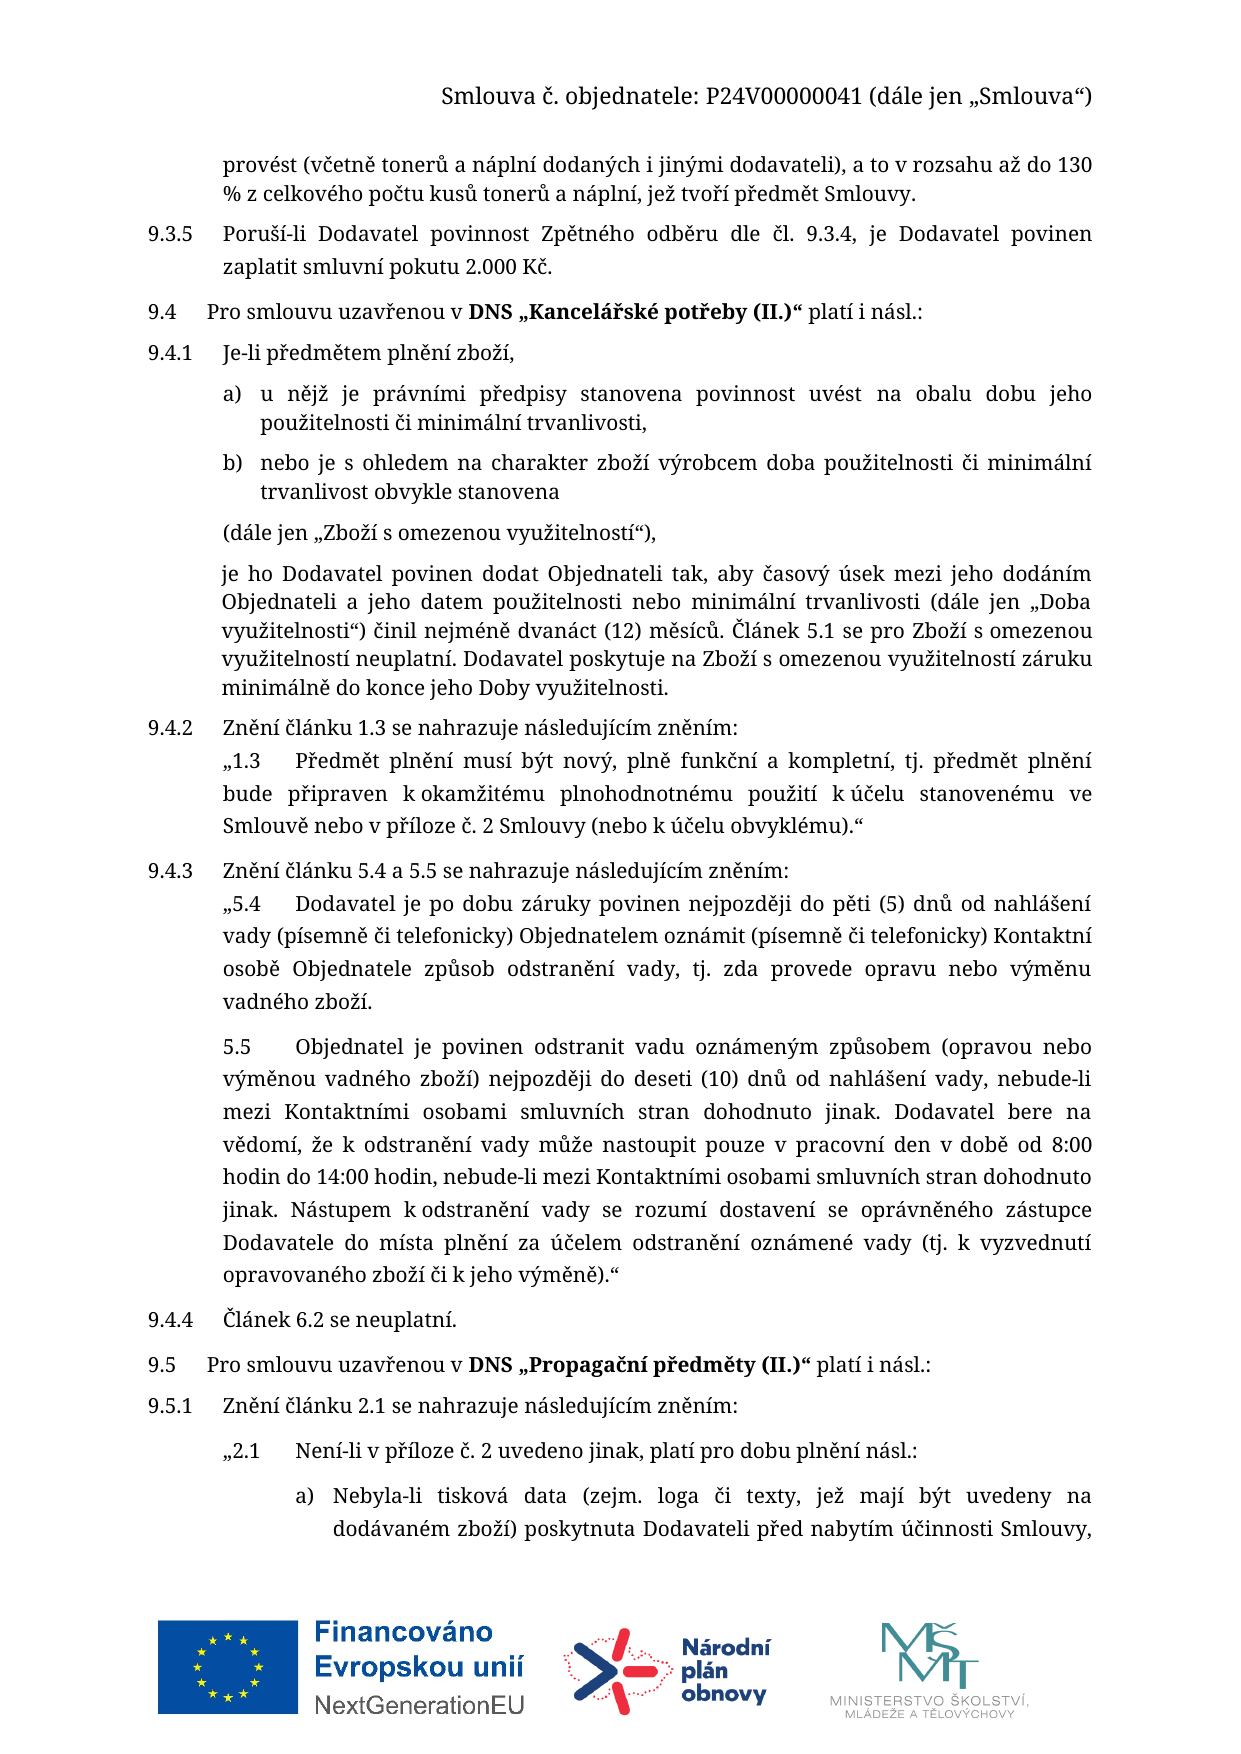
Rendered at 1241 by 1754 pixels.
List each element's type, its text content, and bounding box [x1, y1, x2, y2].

picture [820, 1616, 1039, 1726]
list „5.4 Dodavatel je po dobu záruky povinen nejpozději do pěti (5) dnů od nahlášení vady (písemně či telefonicky) Objednatelem oznámit (písemně či telefonicky) Kontaktní osobě Objednatele způsob odstranění vady, tj. zda provede opravu nebo výměnu vadného zboží. [223, 889, 1093, 1015]
list Znění článku 2.1 se nahrazuje následujícím zněním: [148, 1391, 1093, 1420]
list nebo je s ohledem na charakter zboží výrobcem doba použitelnosti či minimální trvanlivost obvykle stanovena [223, 448, 1093, 505]
text je ho Dodavatel povinen dodat Objednateli tak, aby časový úsek mezi jeho dodáním Objednateli a jeho datem použitelnosti nebo minimální trvanlivosti (dále jen „Doba využitelnosti“) činil nejméně dvanáct (12) měsíců. Článek 5.1 se pro Zboží s omezenou využitelností neuplatní. Dodavatel poskytuje na Zboží s omezenou využitelností záruku minimálně do konce jeho Doby využitelnosti. [221, 559, 1093, 701]
picture [147, 1605, 789, 1726]
list Článek 6.2 se neuplatní. [148, 1305, 1093, 1334]
list 5.5 Objednatel je povinen odstranit vadu oznámeným způsobem (opravou nebo výměnou vadného zboží) nejpozději do deseti (10) dnů od nahlášení vady, nebude-li mezi Kontaktními osobami smluvních stran dohodnuto jinak. Dodavatel bere na vědomí, že k odstranění vady může nastoupit pouze v pracovní den v době od 8:00 hodin do 14:00 hodin, nebude-li mezi Kontaktními osobami smluvních stran dohodnuto jinak. Nástupem k odstranění vady se rozumí dostavení se oprávněného zástupce Dodavatele do místa plnění za účelem odstranění oznámené vady (tj. k vyzvednutí opravovaného zboží či k jeho výměně).“ [223, 1032, 1093, 1289]
list „2.1 Není-li v příloze č. 2 uvedeno jinak, platí pro dobu plnění násl.: [223, 1436, 1093, 1465]
list Pro smlouvu uzavřenou v DNS „Propagační předměty (II.)“ platí i násl.: [148, 1350, 1093, 1379]
text (dále jen „Zboží s omezenou využitelností“), [223, 518, 1093, 546]
list Poruší-li Dodavatel povinnost Zpětného odběru dle čl. 9.3.4, je Dodavatel povinen zaplatit smluvní pokutu 2.000 Kč. [148, 219, 1093, 281]
list u nějž je právními předpisy stanovena povinnost uvést na obalu dobu jeho použitelnosti či minimální trvanlivosti, [223, 379, 1093, 436]
list „1.3 Předmět plnění musí být nový, plně funkční a kompletní, tj. předmět plnění bude připraven k okamžitému plnohodnotnému použití k účelu stanovenému ve Smlouvě nebo v příloze č. 2 Smlouvy (nebo k účelu obvyklému).“ [223, 746, 1093, 840]
list Znění článku 5.4 a 5.5 se nahrazuje následujícím zněním: [148, 856, 1093, 885]
list Znění článku 1.3 se nahrazuje následujícím zněním: [148, 713, 1093, 742]
list Pro smlouvu uzavřenou v DNS „Kancelářské potřeby (II.)“ platí i násl.: [148, 297, 1093, 326]
list Je-li předmětem plnění zboží, [148, 338, 1093, 367]
